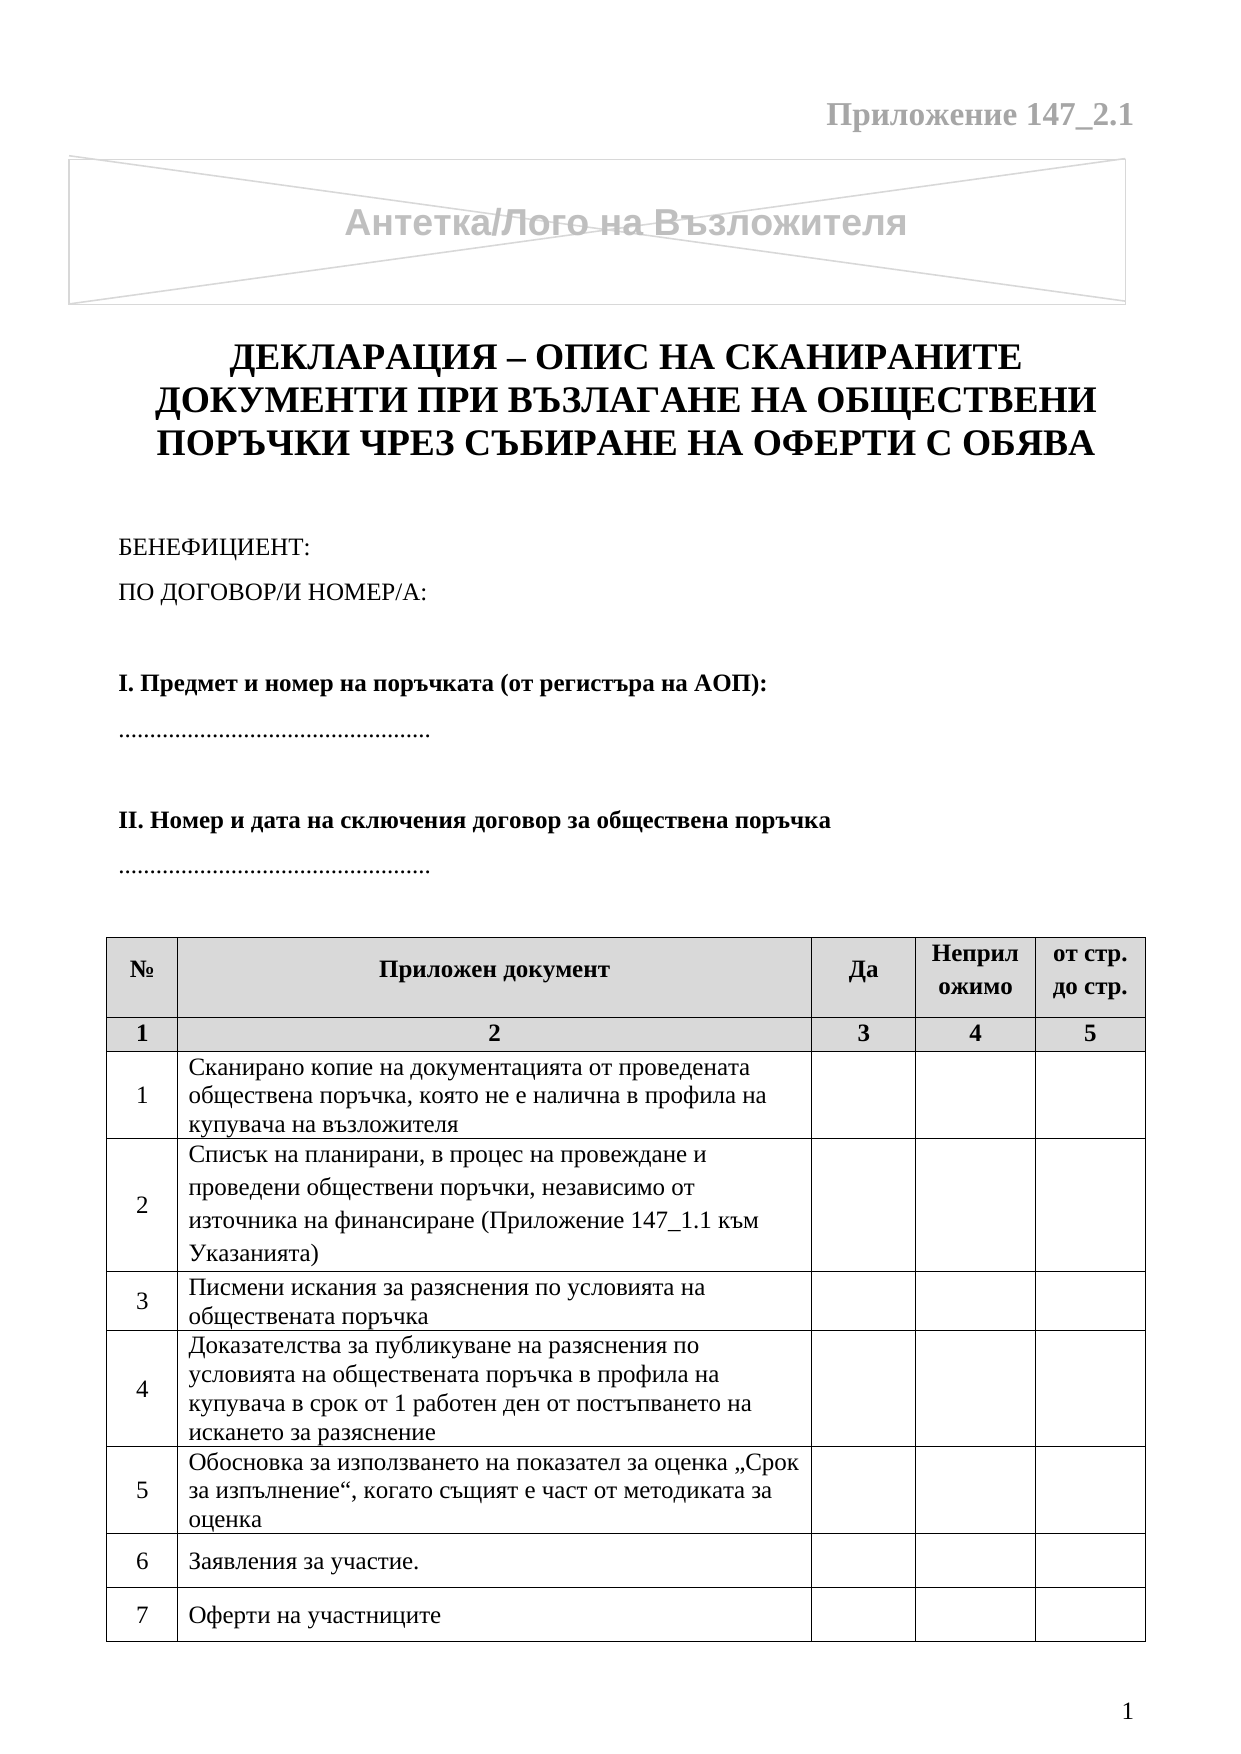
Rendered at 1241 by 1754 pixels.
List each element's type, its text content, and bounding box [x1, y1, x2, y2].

table_cell Доказателства за публикуване на разяснения по условията на обществената поръчка в профила на купувача в срок от 1 работен ден от постъпването на искането за разяснение [178, 1331, 811, 1446]
table_cell 2 [178, 1018, 811, 1051]
table_cell 5 [1036, 1018, 1145, 1051]
table_cell 4 [916, 1018, 1035, 1051]
text Антетка/Лого на Възложителя [118, 200, 1134, 243]
table_cell [1036, 1272, 1145, 1329]
table_cell 1 [107, 1052, 177, 1138]
text .................................................. [118, 714, 1134, 742]
table_header от стр. до стр. [1036, 938, 1145, 1017]
table_cell [812, 1052, 915, 1138]
table_cell [1036, 1052, 1145, 1138]
table_cell 3 [107, 1272, 177, 1329]
table_cell [916, 1272, 1035, 1329]
table_cell 2 [107, 1139, 177, 1271]
table_cell [1036, 1331, 1145, 1446]
table_cell [812, 1588, 915, 1641]
table_cell [916, 1052, 1035, 1138]
table_cell Заявления за участие. [178, 1534, 811, 1587]
table_cell [1036, 1534, 1145, 1587]
table_header Приложен документ [178, 938, 811, 1017]
table_header № [107, 938, 177, 1017]
text .................................................. [118, 850, 1134, 879]
table_cell [812, 1447, 915, 1533]
table_cell [812, 1534, 915, 1587]
table_cell Обосновка за използването на показател за оценка „Срок за изпълнение“, когато същият е част от методиката за оценка [178, 1447, 811, 1533]
table_cell 4 [107, 1331, 177, 1446]
text Приложение 147_2.1 [118, 94, 1134, 133]
table_cell 6 [107, 1534, 177, 1587]
text ДЕКЛАРАЦИЯ – ОПИС НА СКАНИРАНИТЕ ДОКУМЕНТИ ПРИ ВЪЗЛАГАНЕ НА ОБЩЕСТВЕНИ ПОРЪЧКИ ЧРЕЗ СЪБИРАНЕ НА ОФЕРТИ С ОБЯВА [118, 334, 1134, 463]
table_cell Списък на планирани, в процес на провеждане и проведени обществени поръчки, независимо от източника на финансиране (Приложение 147_1.1 към Указанията) [178, 1139, 811, 1271]
table_cell [1036, 1447, 1145, 1533]
table_cell Сканирано копие на документацията от проведената обществена поръчка, която не е налична в профила на купувача на възложителя [178, 1052, 811, 1138]
table_header Неприложимо [916, 938, 1035, 1017]
table_cell [916, 1447, 1035, 1533]
table_cell [812, 1272, 915, 1329]
text ІІ. Номер и дата на сключения договор за обществена поръчка [118, 805, 1134, 833]
table_cell 3 [812, 1018, 915, 1051]
text ПО ДОГОВОР/И НОМЕР/А: [118, 577, 1134, 606]
table_cell [1036, 1139, 1145, 1271]
table_cell [916, 1139, 1035, 1271]
text I. Предмет и номер на поръчката (от регистъра на АОП): [118, 668, 1134, 697]
table_cell Писмени искания за разяснения по условията на обществената поръчка [178, 1272, 811, 1329]
table_cell [812, 1331, 915, 1446]
table_cell [812, 1139, 915, 1271]
table_cell 1 [107, 1018, 177, 1051]
table_cell [916, 1588, 1035, 1641]
text БЕНЕФИЦИЕНТ: [118, 532, 1134, 560]
table_cell 7 [107, 1588, 177, 1641]
table_cell Оферти на участниците [178, 1588, 811, 1641]
table_cell [1036, 1588, 1145, 1641]
table_cell 5 [107, 1447, 177, 1533]
table_header Да [812, 938, 915, 1017]
table_cell [916, 1534, 1035, 1587]
table_cell [916, 1331, 1035, 1446]
